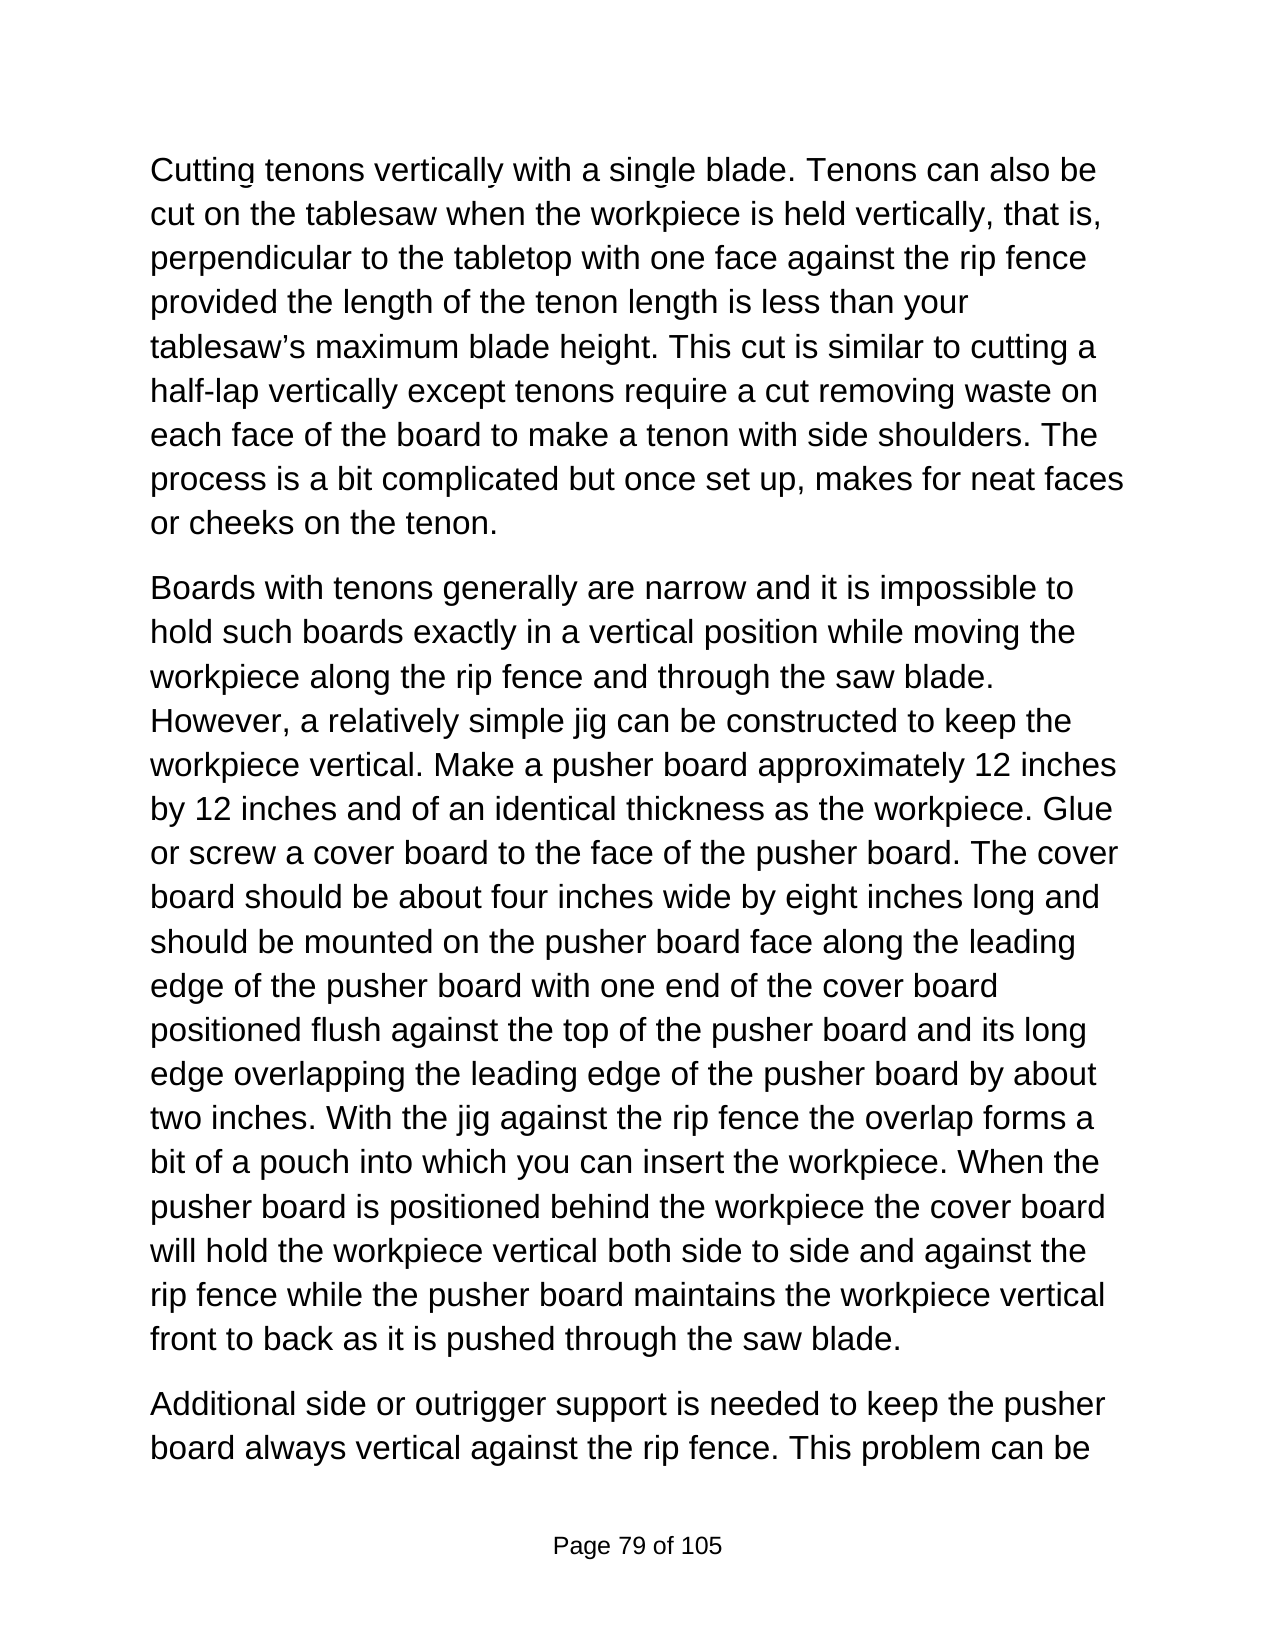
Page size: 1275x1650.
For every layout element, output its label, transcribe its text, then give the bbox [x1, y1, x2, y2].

text Boards with tenons generally are narrow and it is impossible to hold such boards exactly in a vertical position while moving the workpiece along the rip fence and through the saw blade. However, a relatively simple jig can be constructed to keep the workpiece vertical. Make a pusher board approximately 12 inches by 12 inches and of an identical thickness as the workpiece. Glue or screw a cover board to the face of the pusher board. The cover board should be about four inches wide by eight inches long and should be mounted on the pusher board face along the leading edge of the pusher board with one end of the cover board positioned flush against the top of the pusher board and its long edge overlapping the leading edge of the pusher board by about two inches. With the jig against the rip fence the overlap forms a bit of a pouch into which you can insert the workpiece. When the pusher board is positioned behind the workpiece the cover board will hold the workpiece vertical both side to side and against the rip fence while the pusher board maintains the workpiece vertical front to back as it is pushed through the saw blade. [150, 568, 1125, 1358]
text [150, 1384, 1125, 1467]
text Cutting tenons vertically with a single blade. Tenons can also be cut on the tablesaw when the workpiece is held vertically, that is, perpendicular to the tabletop with one face against the rip fence provided the length of the tenon length is less than your tablesaw’s maximum blade height. This cut is similar to cutting a half-lap vertically except tenons require a cut removing waste on each face of the board to make a tenon with side shoulders. The process is a bit complicated but once set up, makes for neat faces or cheeks on the tenon. [150, 150, 1125, 542]
